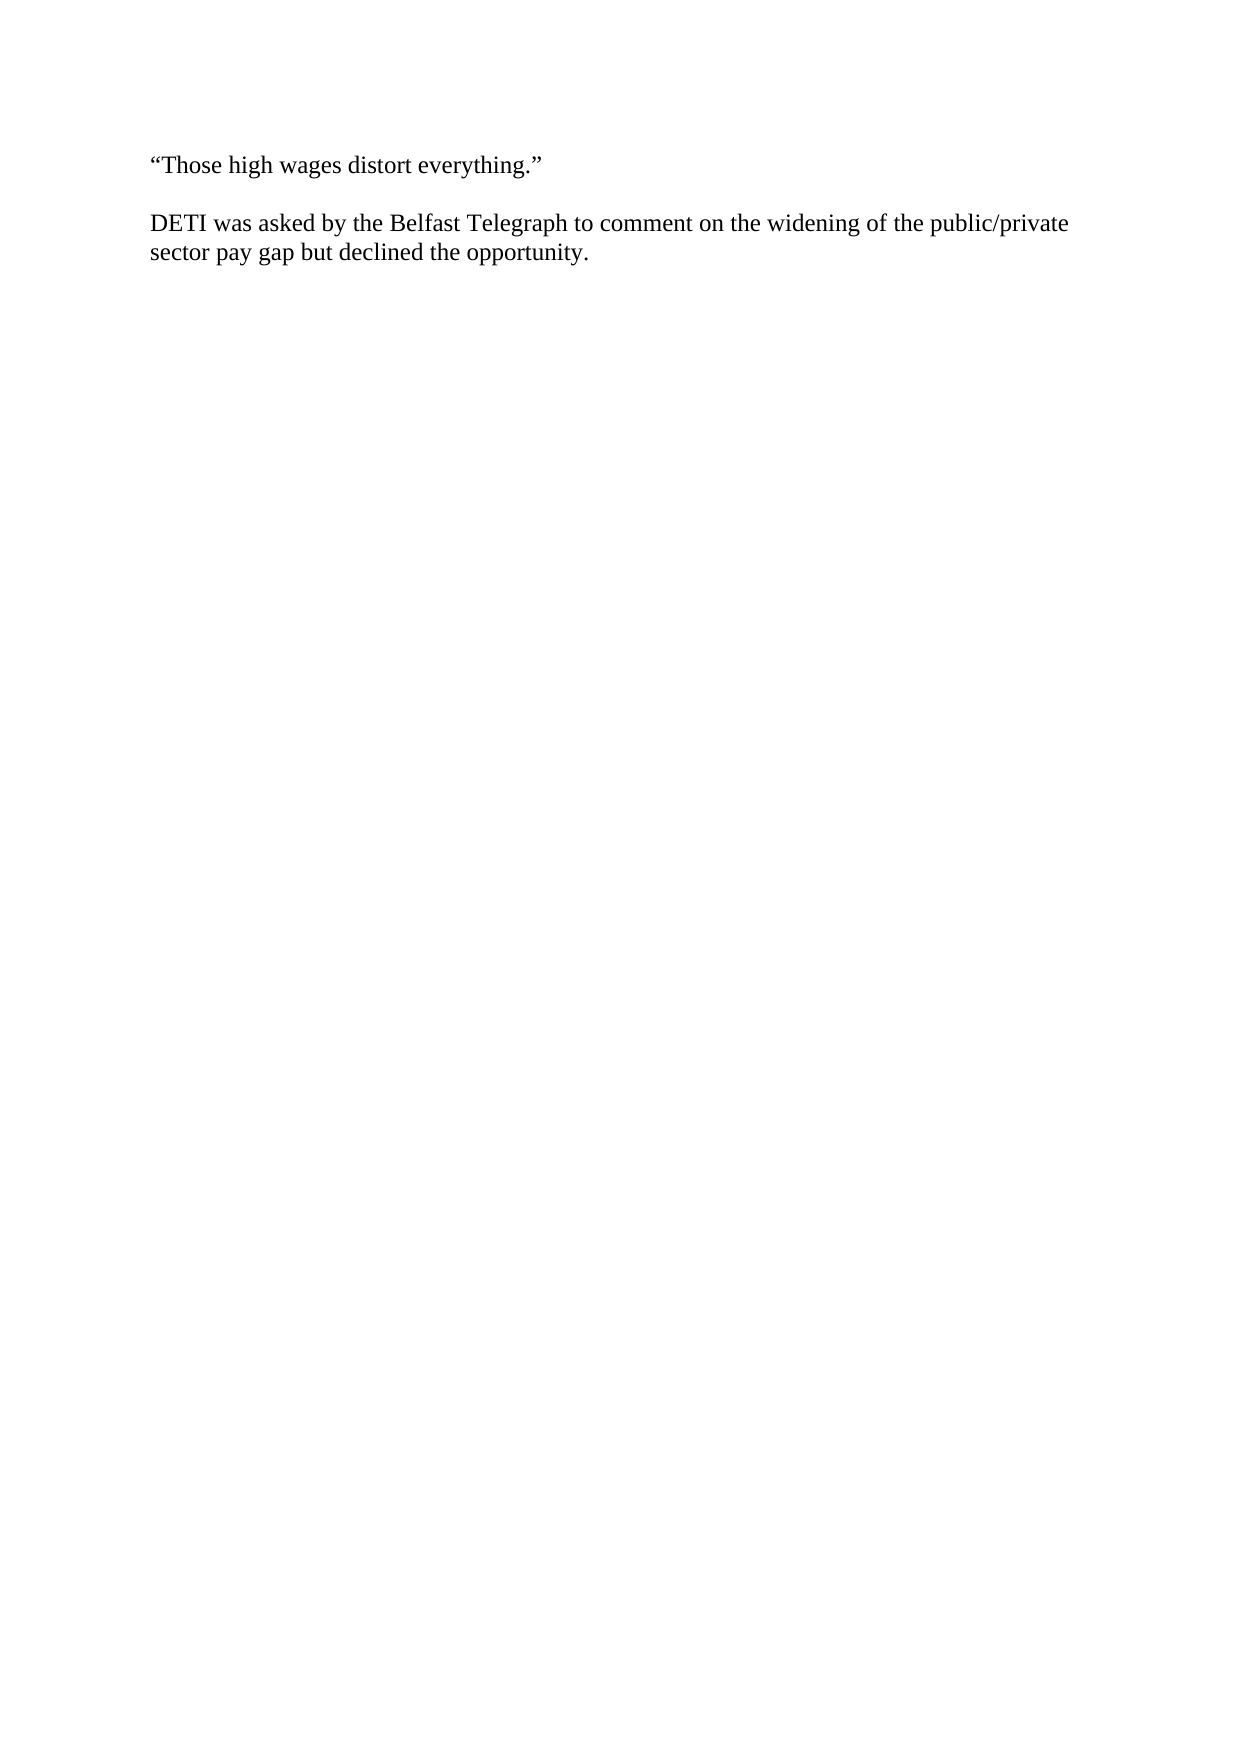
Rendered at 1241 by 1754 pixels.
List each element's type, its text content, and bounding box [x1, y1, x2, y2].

text “Those high wages distort everything.” [150, 150, 1090, 179]
text DETI was asked by the Belfast Telegraph to comment on the widening of the public/private sector pay gap but declined the opportunity. [150, 208, 1090, 265]
